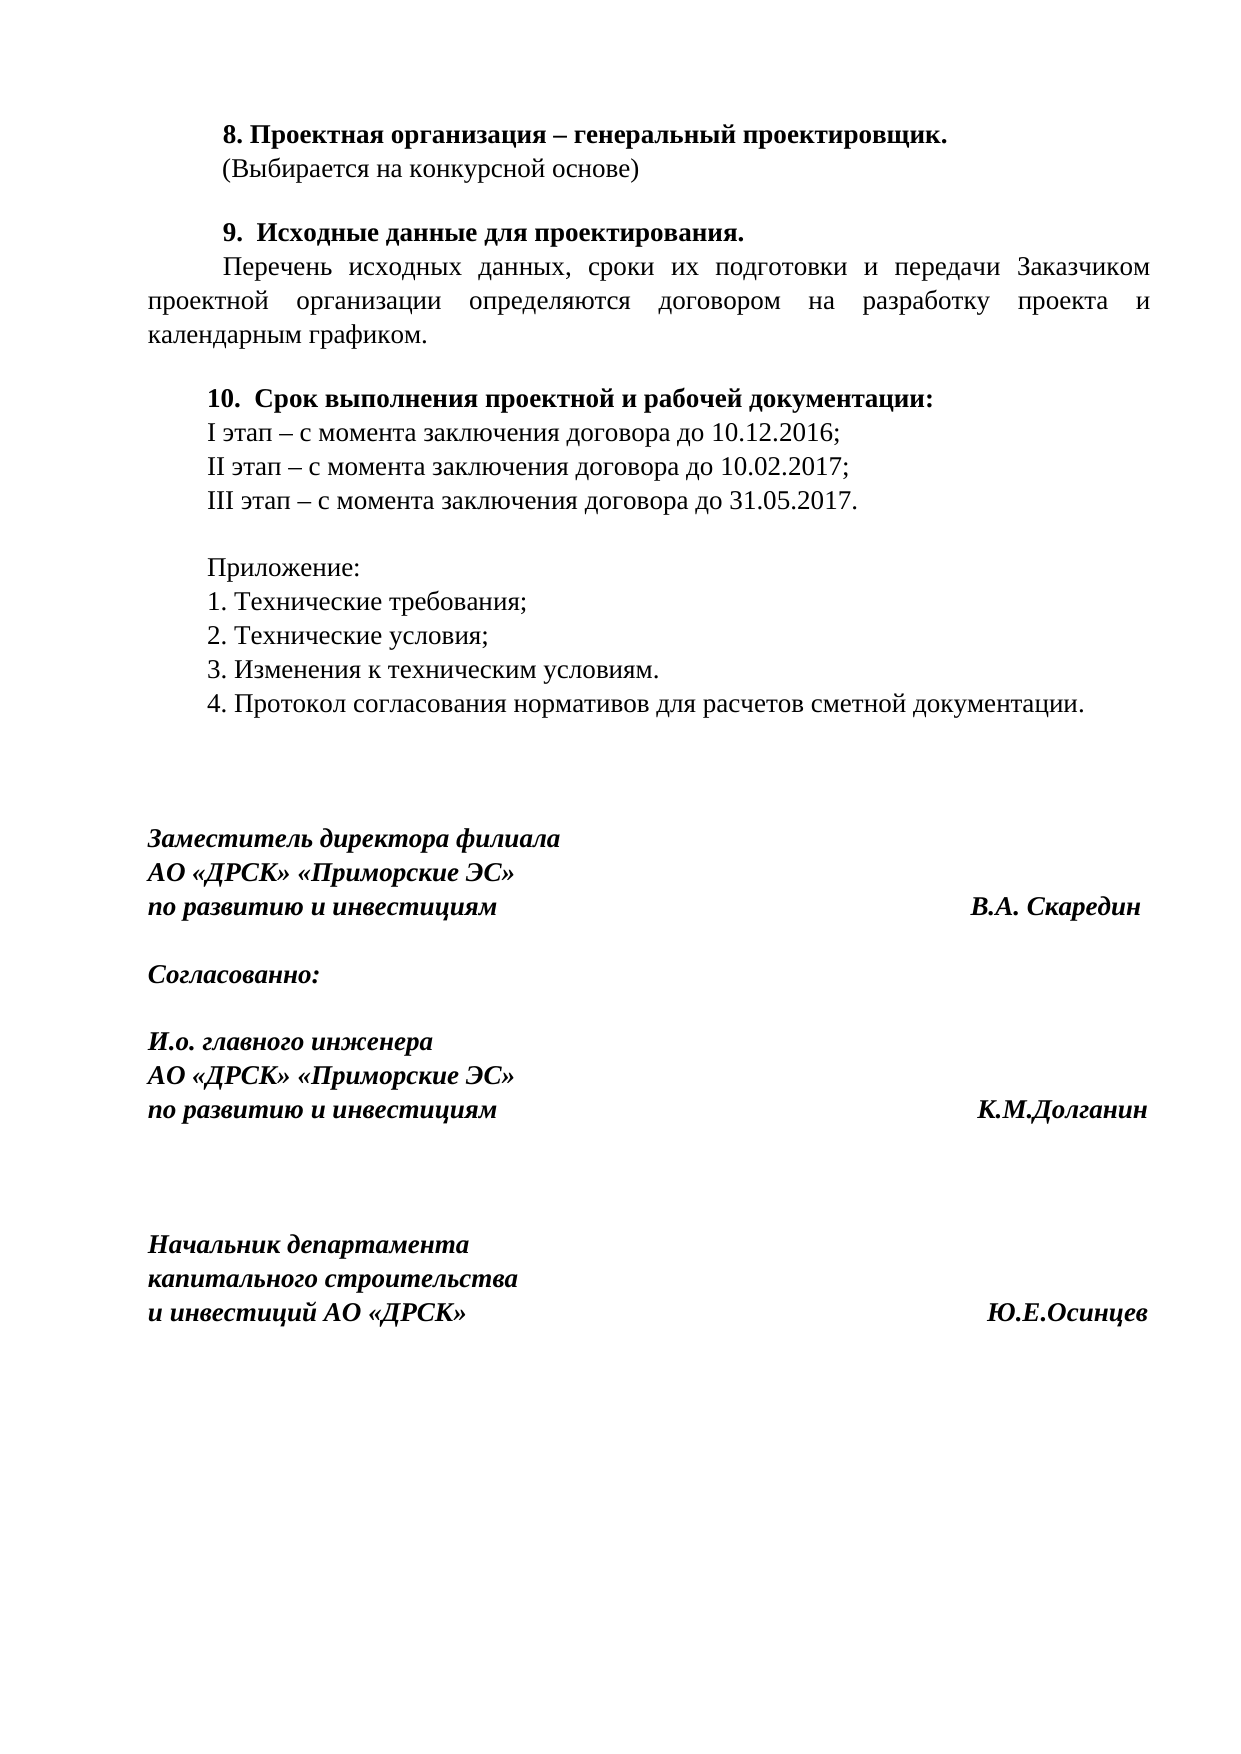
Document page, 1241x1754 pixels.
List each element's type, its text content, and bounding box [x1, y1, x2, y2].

text и инвестиций АО «ДРСК» Ю.Е.Осинцев [148, 1296, 1152, 1327]
text 8. Проектная организация – генеральный проектировщик. [148, 118, 1152, 149]
text Начальник департамента [148, 1229, 1152, 1260]
text по развитию и инвестициям В.А. Скаредин [148, 890, 1152, 921]
text 2. Технические условия; [148, 619, 1152, 650]
text АО «ДРСК» «Приморские ЭС» [148, 1059, 1152, 1091]
text 9. Исходные данные для проектирования. [148, 216, 1152, 247]
text 4. Протокол согласования нормативов для расчетов сметной документации. [148, 687, 1152, 718]
text Перечень исходных данных, сроки их подготовки и передачи Заказчиком проектной организации определяются договором на разработку проекта и календарным графиком. [148, 250, 1152, 349]
text III этап – с момента заключения договора до 31.05.2017. [148, 484, 1152, 515]
text И.о. главного инженера [148, 1026, 1152, 1057]
text по развитию и инвестициям К.М.Долганин [148, 1093, 1152, 1124]
text капитального строительства [148, 1262, 1152, 1294]
text II этап – с момента заключения договора до 10.02.2017; [148, 450, 1152, 481]
text 1. Технические требования; [148, 585, 1152, 617]
text Заместитель директора филиала [148, 822, 1152, 853]
text Согласованно: [148, 958, 1152, 989]
text (Выбирается на конкурсной основе) [148, 152, 1152, 183]
text АО «ДРСК» «Приморские ЭС» [148, 856, 1152, 887]
text I этап – с момента заключения договора до 10.12.2016; [148, 416, 1152, 447]
text 10. Срок выполнения проектной и рабочей документации: [148, 382, 1152, 413]
text Приложение: [148, 552, 1152, 583]
text 3. Изменения к техническим условиям. [148, 653, 1152, 684]
